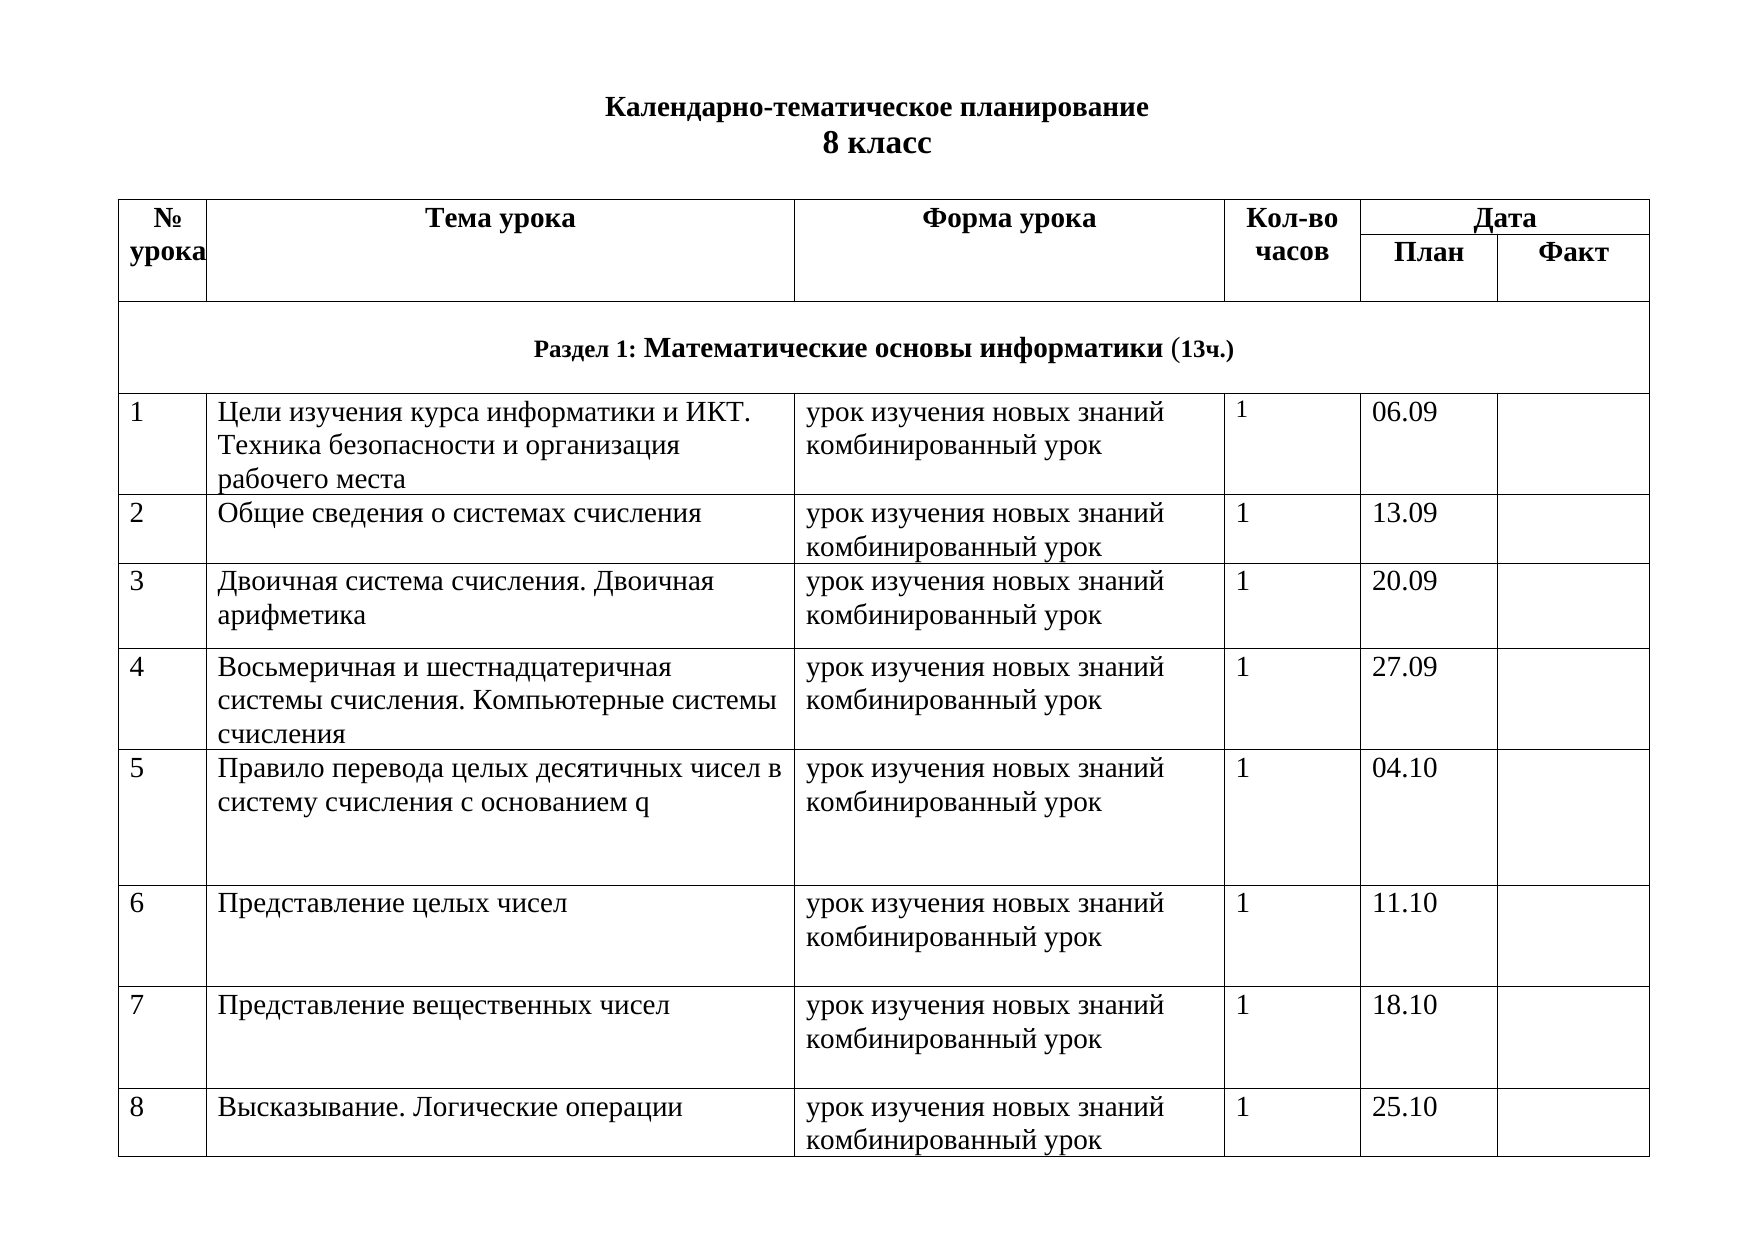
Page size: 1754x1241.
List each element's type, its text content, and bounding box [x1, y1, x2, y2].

table_cell 7 [119, 987, 206, 1088]
table_cell Представление вещественных чисел [207, 987, 794, 1088]
table_cell урок изучения новых знаний комбинированный урок [795, 564, 1224, 648]
table_cell Цели изучения курса информатики и ИКТ. Техника безопасности и организация рабочего места [207, 394, 794, 494]
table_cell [795, 1089, 1224, 1156]
table_cell урок изучения новых знаний комбинированный урок [795, 750, 1224, 884]
text Календарно-тематическое планирование [118, 89, 1636, 122]
table_cell 3 [119, 564, 206, 648]
table_cell урок изучения новых знаний комбинированный урок [795, 495, 1224, 562]
table_cell 13.09 [1361, 495, 1497, 562]
table_cell урок изучения новых знаний комбинированный урок [795, 394, 1224, 494]
table_cell [1498, 564, 1649, 648]
table_cell Восьмеричная и шестнадцатеричная системы счисления. Компьютерные системы счисления [207, 649, 794, 749]
table_cell 2 [119, 495, 206, 562]
table_cell 20.09 [1361, 564, 1497, 648]
table_cell Правило перевода целых десятичных чисел в систему счисления с основанием q [207, 750, 794, 884]
table_cell 4 [119, 649, 206, 749]
table_cell 1 [1225, 1089, 1360, 1156]
table_cell 1 [1225, 495, 1360, 562]
table_cell 06.09 [1361, 394, 1497, 494]
table_cell Представление целых чисел [207, 886, 794, 986]
table_cell 1 [1225, 394, 1360, 494]
table_cell [1498, 987, 1649, 1088]
table_cell 1 [1225, 750, 1360, 884]
table_cell 11.10 [1361, 886, 1497, 986]
table_cell Двоичная система счисления. Двоичная арифметика [207, 564, 794, 648]
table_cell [207, 1089, 794, 1156]
table_cell 8 [119, 1089, 206, 1156]
table_cell 27.09 [1361, 649, 1497, 749]
table_cell урок изучения новых знаний комбинированный урок [795, 886, 1224, 986]
table_header Тема урока [207, 200, 794, 301]
table_cell [1498, 750, 1649, 884]
table_cell урок изучения новых знаний комбинированный урок [795, 649, 1224, 749]
table_cell 1 [1225, 649, 1360, 749]
table_cell План [1361, 235, 1497, 301]
table_cell [1498, 495, 1649, 562]
table_cell [1498, 886, 1649, 986]
table_cell 04.10 [1361, 750, 1497, 884]
table_cell 1 [1225, 987, 1360, 1088]
table_cell 1 [119, 394, 206, 494]
table_cell 6 [119, 886, 206, 986]
table_cell [1498, 1089, 1649, 1156]
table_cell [795, 987, 1224, 1088]
table_cell 25.10 [1361, 1089, 1497, 1156]
table_cell [1498, 649, 1649, 749]
table_header № урока [119, 200, 206, 301]
table_header Дата [1361, 200, 1649, 233]
table_header Кол-во часов [1225, 200, 1360, 301]
table_cell 5 [119, 750, 206, 884]
table_cell 1 [1225, 564, 1360, 648]
table_cell [1498, 394, 1649, 494]
table_cell Факт [1498, 235, 1649, 301]
table_header Форма урока [795, 200, 1224, 301]
table_cell 1 [1225, 886, 1360, 986]
table_cell Общие сведения о системах счисления [207, 495, 794, 562]
table_cell 18.10 [1361, 987, 1497, 1088]
table_cell Раздел 1: Математические основы информатики (13ч.) [119, 302, 1649, 393]
text 8 класс [118, 122, 1636, 161]
